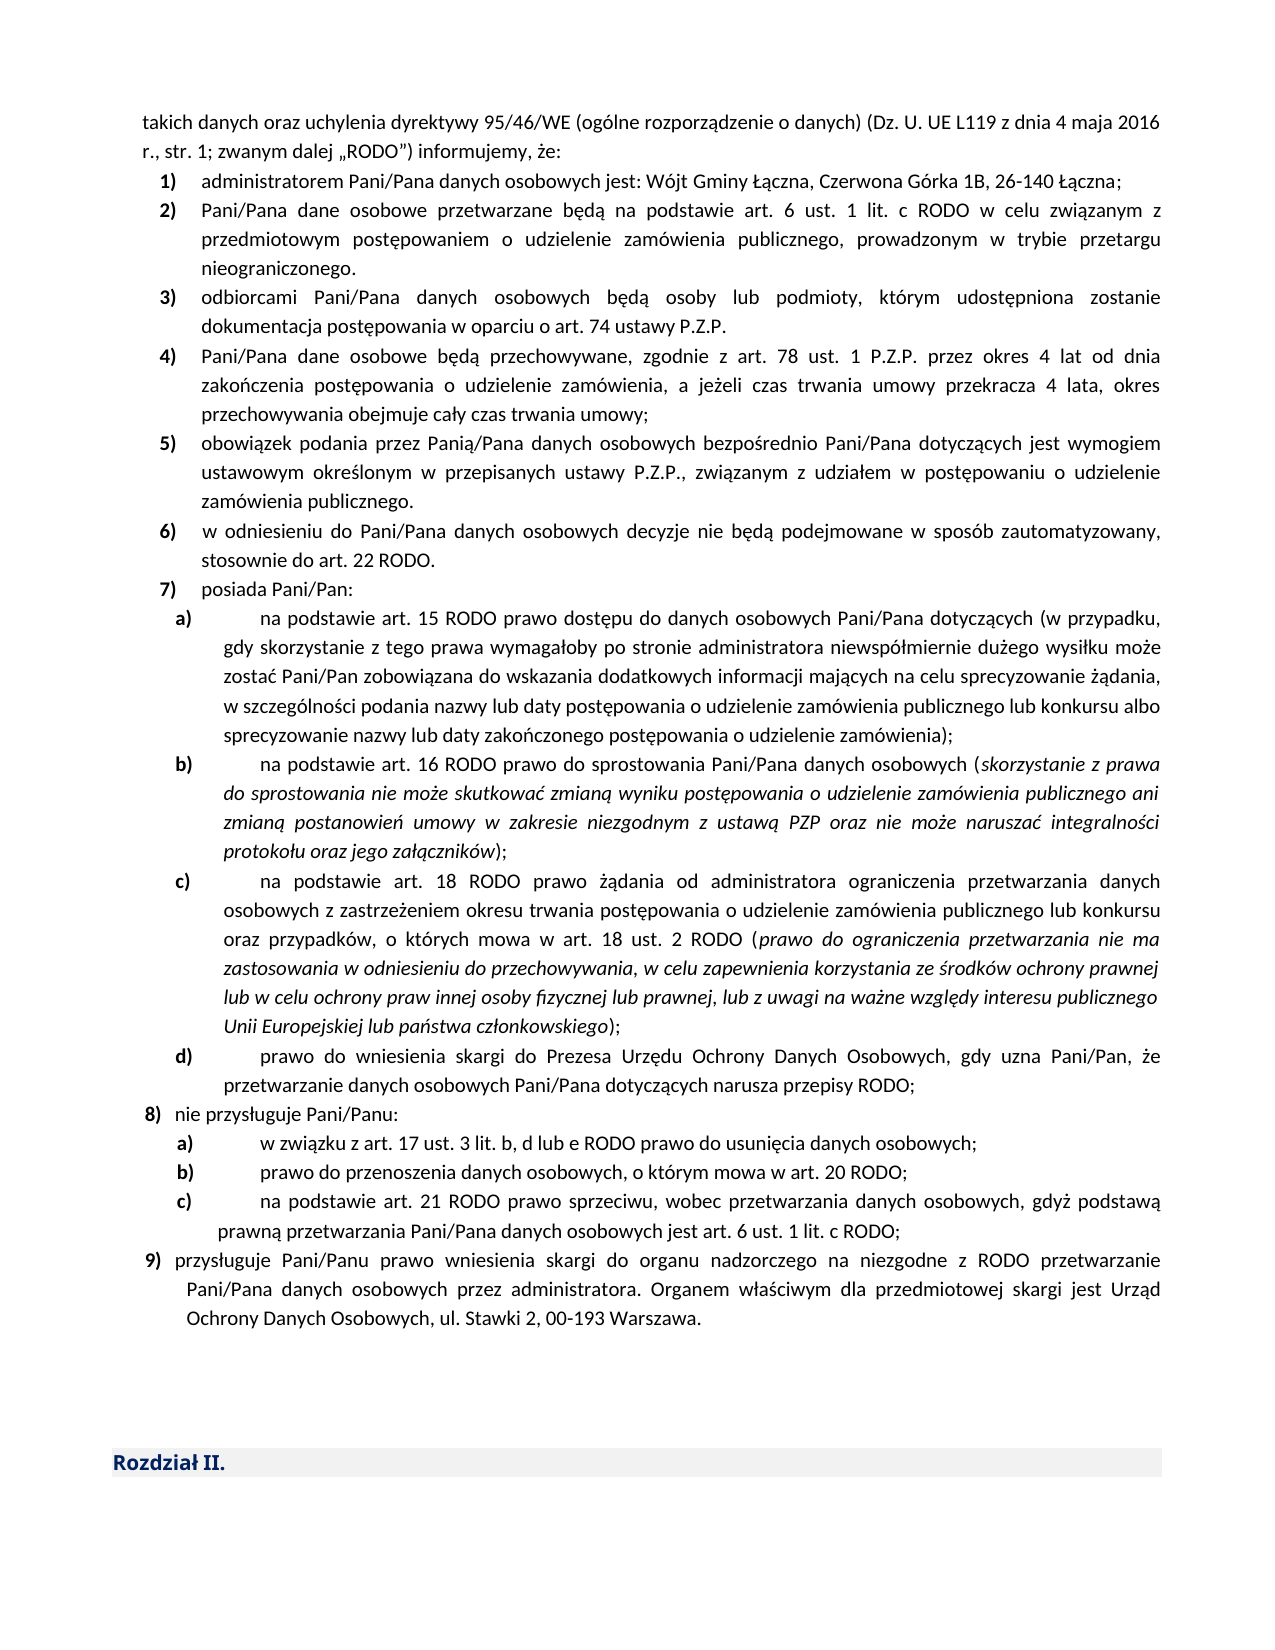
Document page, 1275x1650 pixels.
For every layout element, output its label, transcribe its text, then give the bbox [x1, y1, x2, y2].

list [112, 109, 1162, 164]
list na podstawie art. 15 RODO prawo dostępu do danych osobowych Pani/Pana dotyczących (w przypadku, gdy skorzystanie z tego prawa wymagałoby po stronie administratora niewspółmiernie dużego wysiłku może zostać Pani/Pan zobowiązana do wskazania dodatkowych informacji mających na celu sprecyzowanie żądania, w szczególności podania nazwy lub daty postępowania o udzielenie zamówienia publicznego lub konkursu albo sprecyzowanie nazwy lub daty zakończonego postępowania o udzielenie zamówienia); [175, 605, 1162, 747]
list prawo do wniesienia skargi do Prezesa Urzędu Ochrony Danych Osobowych, gdy uzna Pani/Pan, że przetwarzanie danych osobowych Pani/Pana dotyczących narusza przepisy RODO; [175, 1043, 1162, 1097]
list odbiorcami Pani/Pana danych osobowych będą osoby lub podmioty, którym udostępniona zostanie dokumentacja postępowania w oparciu o art. 74 ustawy P.Z.P. [159, 284, 1162, 339]
text Rozdział II. [112, 1448, 1162, 1477]
list Pani/Pana dane osobowe będą przechowywane, zgodnie z art. 78 ust. 1 P.Z.P. przez okres 4 lat od dnia zakończenia postępowania o udzielenie zamówienia, a jeżeli czas trwania umowy przekracza 4 lata, okres przechowywania obejmuje cały czas trwania umowy; [159, 343, 1162, 427]
list administratorem Pani/Pana danych osobowych jest: Wójt Gminy Łączna, Czerwona Górka 1B, 26-140 Łączna; [159, 168, 1162, 193]
list na podstawie art. 21 RODO prawo sprzeciwu, wobec przetwarzania danych osobowych, gdyż podstawą prawną przetwarzania Pani/Pana danych osobowych jest art. 6 ust. 1 lit. c RODO; [177, 1189, 1162, 1243]
list w odniesieniu do Pani/Pana danych osobowych decyzje nie będą podejmowane w sposób zautomatyzowany, stosownie do art. 22 RODO. [159, 518, 1162, 572]
list w związku z art. 17 ust. 3 lit. b, d lub e RODO prawo do usunięcia danych osobowych; [177, 1130, 1162, 1156]
list Pani/Pana dane osobowe przetwarzane będą na podstawie art. 6 ust. 1 lit. c RODO w celu związanym z przedmiotowym postępowaniem o udzielenie zamówienia publicznego, prowadzonym w trybie przetargu nieograniczonego. [159, 197, 1162, 281]
list na podstawie art. 18 RODO prawo żądania od administratora ograniczenia przetwarzania danych osobowych z zastrzeżeniem okresu trwania postępowania o udzielenie zamówienia publicznego lub konkursu oraz przypadków, o których mowa w art. 18 ust. 2 RODO (prawo do ograniczenia przetwarzania nie ma zastosowania w odniesieniu do przechowywania, w celu zapewnienia korzystania ze środków ochrony prawnej lub w celu ochrony praw innej osoby fizycznej lub prawnej, lub z uwagi na ważne względy interesu publicznego Unii Europejskiej lub państwa członkowskiego); [175, 868, 1162, 1039]
list na podstawie art. 16 RODO prawo do sprostowania Pani/Pana danych osobowych (skorzystanie z prawa do sprostowania nie może skutkować zmianą wyniku postępowania o udzielenie zamówienia publicznego ani zmianą postanowień umowy w zakresie niezgodnym z ustawą PZP oraz nie może naruszać integralności protokołu oraz jego załączników); [175, 751, 1162, 864]
list posiada Pani/Pan: [159, 576, 1162, 602]
list nie przysługuje Pani/Panu: [144, 1101, 1162, 1127]
list prawo do przenoszenia danych osobowych, o którym mowa w art. 20 RODO; [177, 1159, 1162, 1185]
list przysługuje Pani/Panu prawo wniesienia skargi do organu nadzorczego na niezgodne z RODO przetwarzanie Pani/Pana danych osobowych przez administratora. Organem właściwym dla przedmiotowej skargi jest Urząd Ochrony Danych Osobowych, ul. Stawki 2, 00-193 Warszawa. [144, 1247, 1162, 1331]
list obowiązek podania przez Panią/Pana danych osobowych bezpośrednio Pani/Pana dotyczących jest wymogiem ustawowym określonym w przepisanych ustawy P.Z.P., związanym z udziałem w postępowaniu o udzielenie zamówienia publicznego. [159, 430, 1162, 514]
